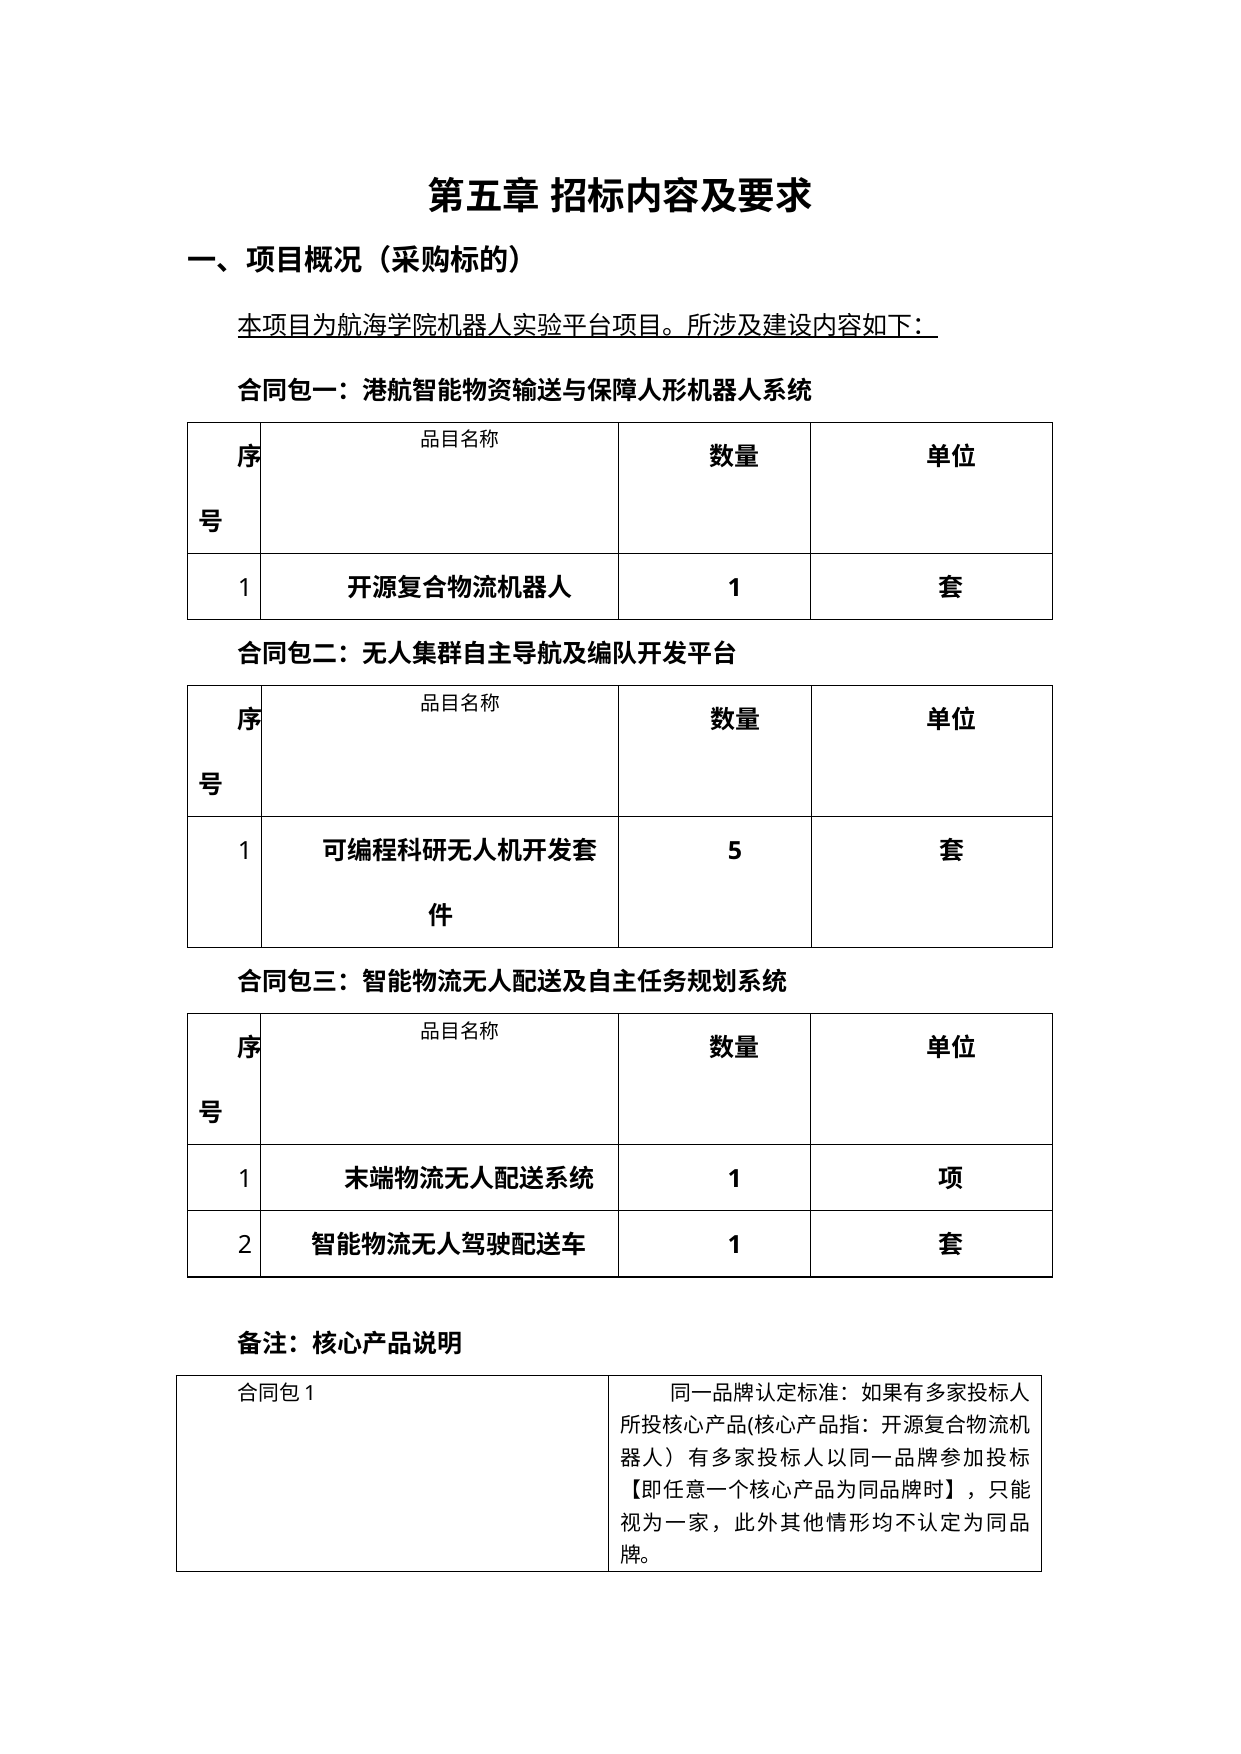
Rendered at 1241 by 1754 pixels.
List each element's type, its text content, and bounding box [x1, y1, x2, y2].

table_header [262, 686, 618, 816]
text 合同包三：智能物流无人配送及自主任务规划系统 [187, 948, 1053, 1013]
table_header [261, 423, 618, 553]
text 备注：核心产品说明 [187, 1310, 1053, 1375]
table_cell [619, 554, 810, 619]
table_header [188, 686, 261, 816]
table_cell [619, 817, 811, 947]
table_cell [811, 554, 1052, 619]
text 合同包二：无人集群自主导航及编队开发平台 [187, 620, 1053, 685]
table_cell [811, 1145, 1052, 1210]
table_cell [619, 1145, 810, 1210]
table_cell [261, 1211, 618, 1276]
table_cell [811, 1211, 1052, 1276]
text 一、项目概况（采购标的） [187, 227, 1053, 292]
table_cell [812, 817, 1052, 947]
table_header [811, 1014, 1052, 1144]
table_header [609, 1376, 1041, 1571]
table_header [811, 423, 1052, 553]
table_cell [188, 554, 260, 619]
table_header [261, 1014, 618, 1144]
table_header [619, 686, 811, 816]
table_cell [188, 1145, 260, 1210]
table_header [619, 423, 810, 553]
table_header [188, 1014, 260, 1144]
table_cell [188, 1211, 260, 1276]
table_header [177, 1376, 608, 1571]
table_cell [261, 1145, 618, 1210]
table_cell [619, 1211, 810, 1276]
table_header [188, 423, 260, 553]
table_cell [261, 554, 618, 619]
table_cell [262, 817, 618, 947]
text 合同包一：港航智能物资输送与保障人形机器人系统 [187, 357, 1053, 422]
text 本项目为航海学院机器人实验平台项目。所涉及建设内容如下： [187, 292, 1053, 357]
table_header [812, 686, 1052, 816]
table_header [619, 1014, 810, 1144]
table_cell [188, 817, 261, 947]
text 第五章 招标内容及要求 [187, 162, 1053, 227]
